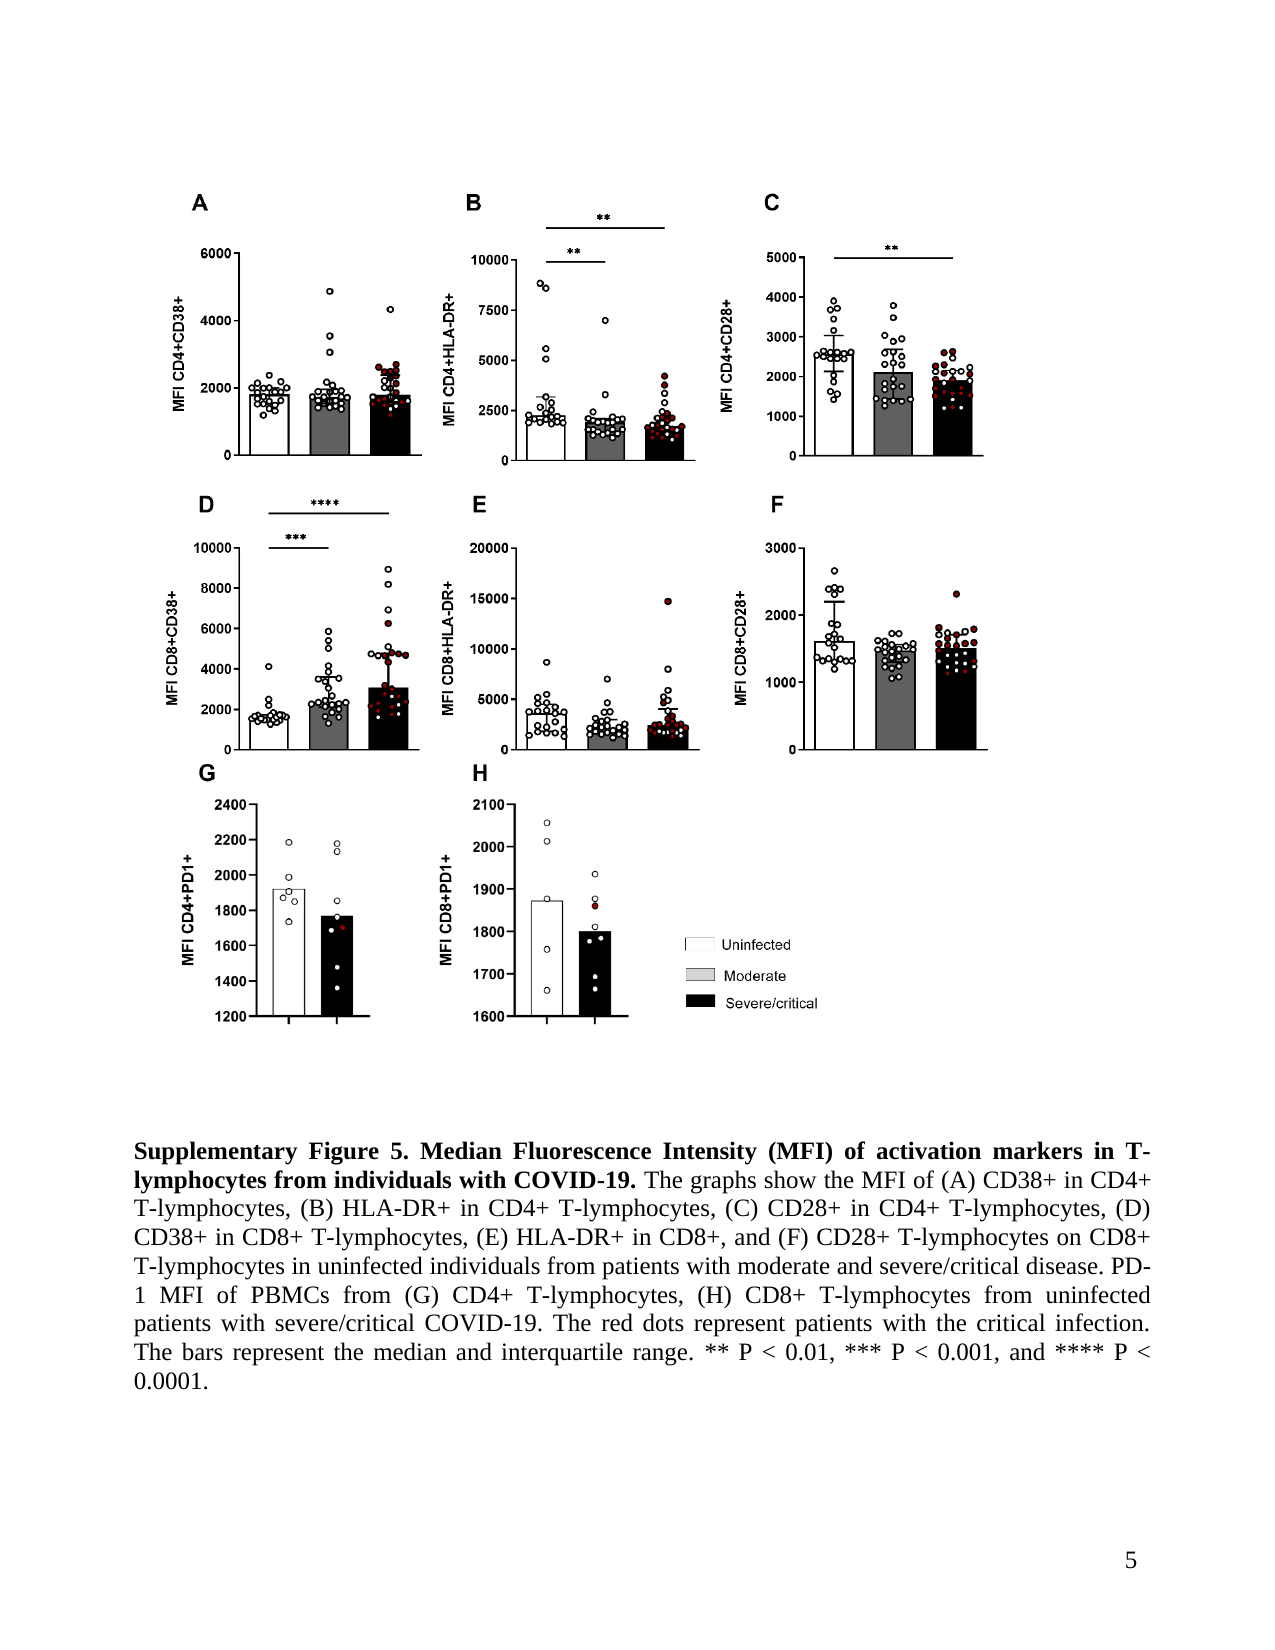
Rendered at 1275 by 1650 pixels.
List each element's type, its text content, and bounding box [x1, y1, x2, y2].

picture [135, 174, 1022, 1058]
text Supplementary Figure 5. Median Fluorescence Intensity (MFI) of activation markers in T-lymphocytes from individuals with COVID-19. The graphs show the MFI of (A) CD38+ in CD4+ T-lymphocytes, (B) HLA-DR+ in CD4+ T-lymphocytes, (C) CD28+ in CD4+ T-lymphocytes, (D) CD38+ in CD8+ T-lymphocytes, (E) HLA-DR+ in CD8+, and (F) CD28+ T-lymphocytes on CD8+ T-lymphocytes in uninfected individuals from patients with moderate and severe/critical disease. PD-1 MFI of PBMCs from (G) CD4+ T-lymphocytes, (H) CD8+ T-lymphocytes from uninfected patients with severe/critical COVID-19. The red dots represent patients with the critical infection. The bars represent the median and interquartile range. ** P < 0.01, *** P < 0.001, and **** P < 0.0001. [133, 1136, 1152, 1395]
